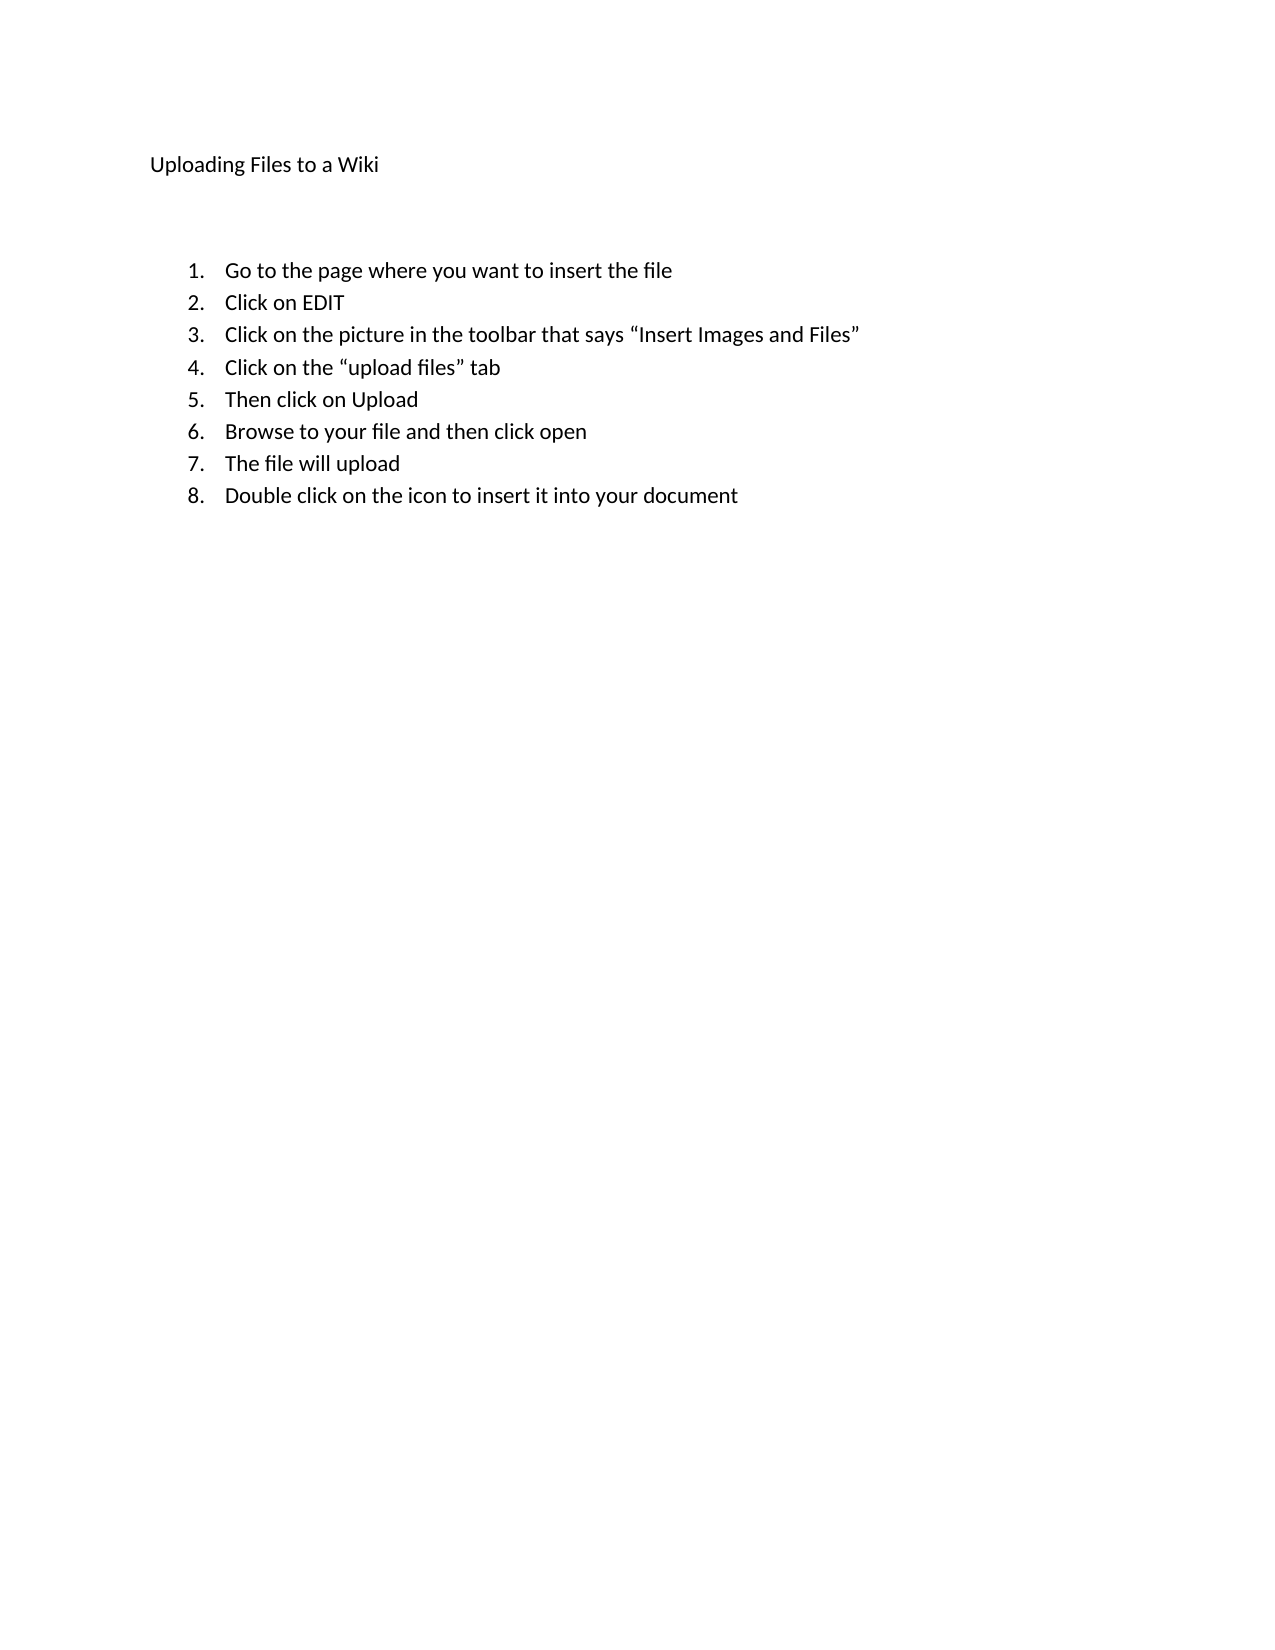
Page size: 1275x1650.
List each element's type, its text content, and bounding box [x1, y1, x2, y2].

list Click on the “upload files” tab [187, 353, 1125, 381]
list Then click on Upload [187, 385, 1125, 413]
list Double click on the icon to insert it into your document [187, 481, 1125, 509]
list Browse to your file and then click open [187, 417, 1125, 445]
list Click on the picture in the toolbar that says “Insert Images and Files” [187, 320, 1125, 348]
list Click on EDIT [187, 288, 1125, 316]
list The file will upload [187, 449, 1125, 477]
text Uploading Files to a Wiki [150, 150, 1125, 178]
list Go to the page where you want to insert the file [187, 256, 1125, 284]
